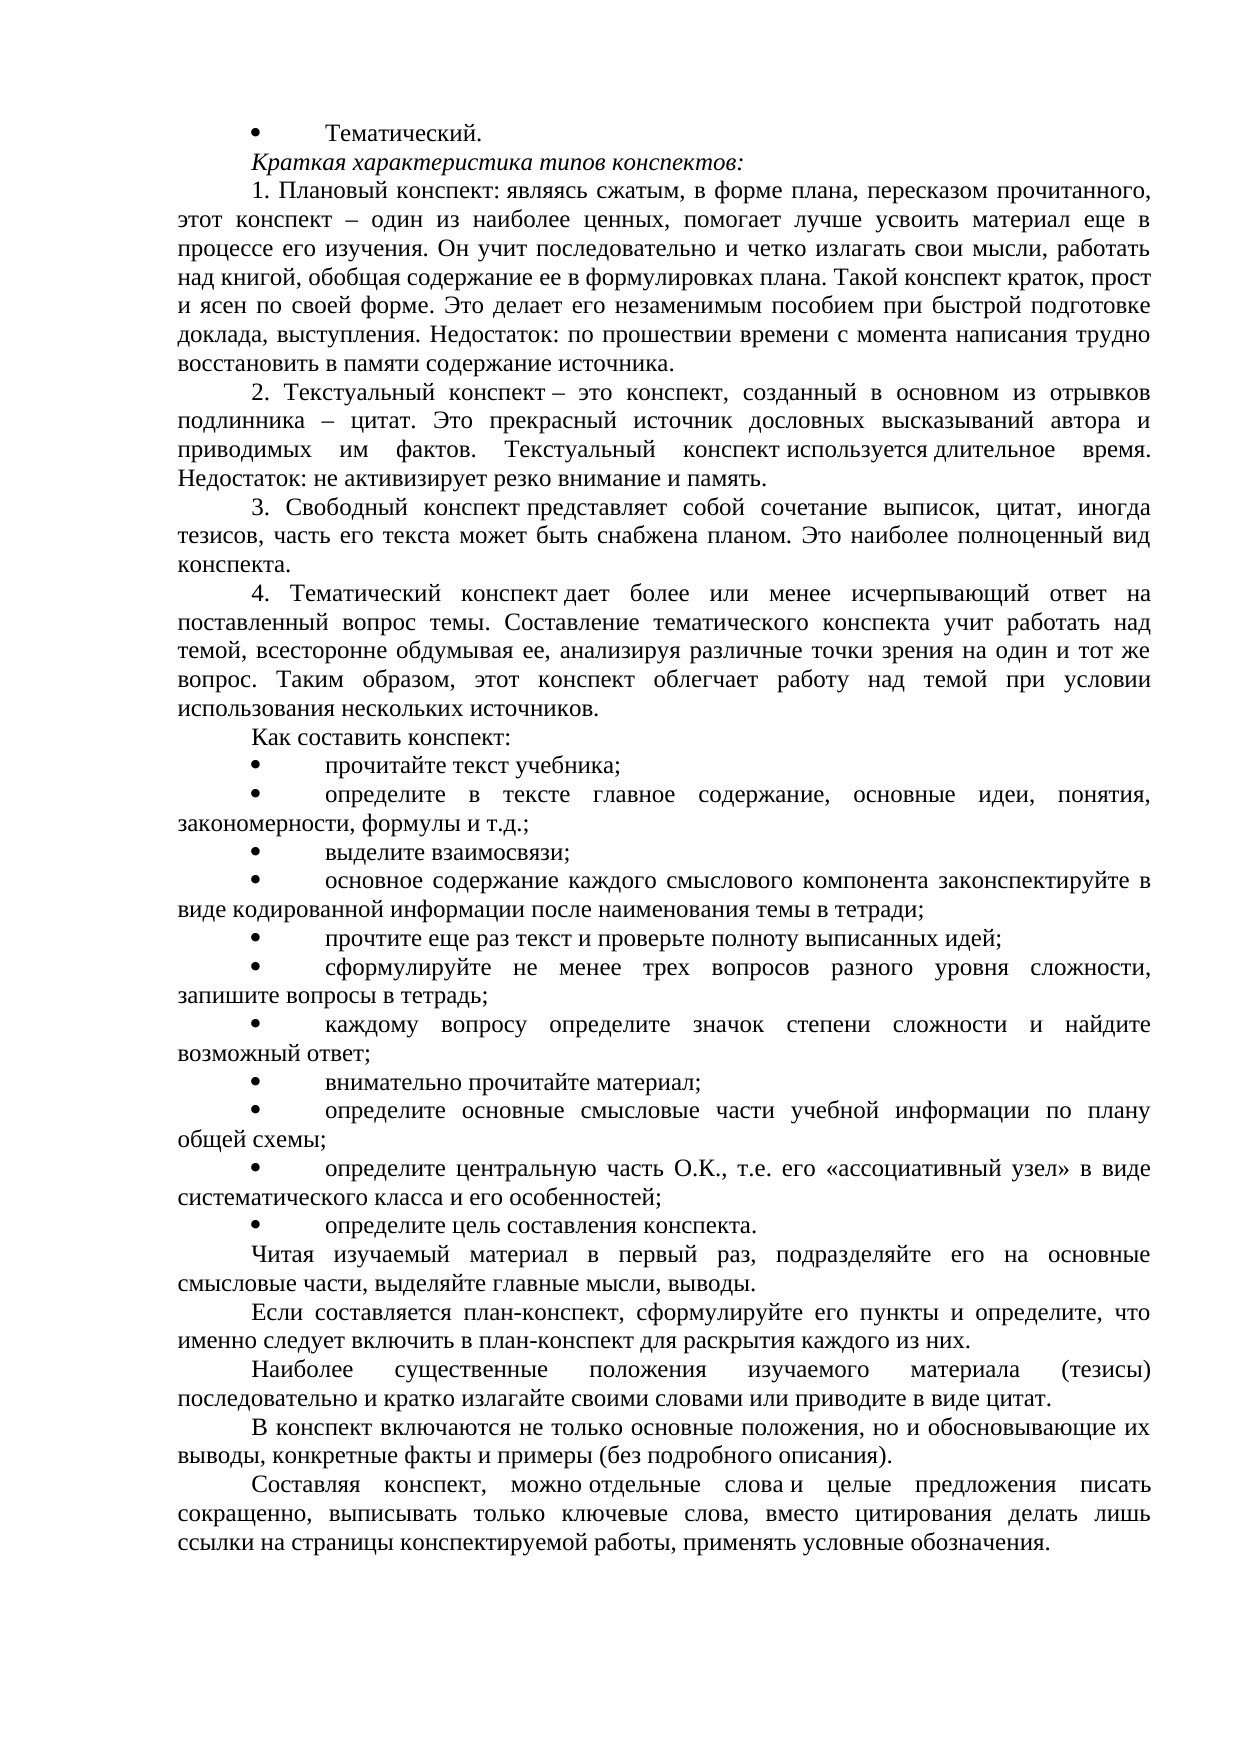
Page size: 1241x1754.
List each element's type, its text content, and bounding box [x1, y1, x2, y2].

text В конспект включаются не только основные положения, но и обосновывающие их выводы, конкретные факты и примеры (без подробного описания). [177, 1412, 1152, 1469]
text Как составить конспект: [177, 722, 1152, 751]
list прочтите еще раз текст и проверьте полноту выписанных идей; [177, 923, 1152, 952]
text 1. Плановый конспект: являясь сжатым, в форме плана, пересказом прочитанного, этот конспект – один из наиболее ценных, помогает лучше усвоить материал еще в процессе его изучения. Он учит последовательно и четко излагать свои мысли, работать над книгой, обобщая содержание ее в формулировках плана. Такой конспект краток, прост и ясен по своей форме. Это делает его незаменимым пособием при быстрой подготовке доклада, выступления. Недостаток: по прошествии времени с момента написания трудно восстановить в памяти содержание источника. [177, 176, 1152, 377]
list внимательно прочитайте материал; [177, 1067, 1152, 1096]
list выделите взаимосвязи; [177, 837, 1152, 866]
text Краткая характеристика типов конспектов: [177, 147, 1152, 176]
list определите основные смысловые части учебной информации по плану общей схемы; [177, 1096, 1152, 1153]
list прочитайте текст учебника; [177, 751, 1152, 779]
text 2. Текстуальный конспект – это конспект, созданный в основном из отрывков подлинника – цитат. Это прекрасный источник дословных высказываний автора и приводимых им фактов. Текстуальный конспект используется длительное время. Недостаток: не активизирует резко внимание и память. [177, 377, 1152, 492]
text 4. Тематический конспект дает более или менее исчерпывающий ответ на поставленный вопрос темы. Составление тематического конспекта учит работать над темой, всесторонне обдумывая ее, анализируя различные точки зрения на один и тот же вопрос. Таким образом, этот конспект облегчает работу над темой при условии использования нескольких источников. [177, 578, 1152, 722]
list сформулируйте не менее трех вопросов разного уровня сложности, запишите вопросы в тетрадь; [177, 952, 1152, 1009]
text Составляя конспект, можно отдельные слова и целые предложения писать сокращенно, выписывать только ключевые слова, вместо цитирования делать лишь ссылки на страницы конспектируемой работы, применять условные обозначения. [177, 1469, 1152, 1556]
text Читая изучаемый материал в первый раз, подразделяйте его на основные смысловые части, выделяйте главные мысли, выводы. [177, 1239, 1152, 1297]
text Если составляется план-конспект, сформулируйте его пункты и определите, что именно следует включить в план-конспект для раскрытия каждого из них. [177, 1297, 1152, 1354]
text Наиболее существенные положения изучаемого материала (тезисы) последовательно и кратко излагайте своими словами или приводите в виде цитат. [177, 1354, 1152, 1412]
list основное содержание каждого смыслового компонента законспектируйте в виде кодированной информации после наименования темы в тетради; [177, 866, 1152, 923]
text 3. Свободный конспект представляет собой сочетание выписок, цитат, иногда тезисов, часть его текста может быть снабжена планом. Это наиболее полноценный вид конспекта. [177, 492, 1152, 578]
list каждому вопросу определите значок степени сложности и найдите возможный ответ; [177, 1009, 1152, 1067]
list определите цель составления конспекта. [177, 1211, 1152, 1239]
list Тематический. [177, 118, 1152, 147]
list определите центральную часть О.К., т.е. его «ассоциативный узел» в виде систематического класса и его особенностей; [177, 1153, 1152, 1211]
list определите в тексте главное содержание, основные идеи, понятия, закономерности, формулы и т.д.; [177, 779, 1152, 837]
